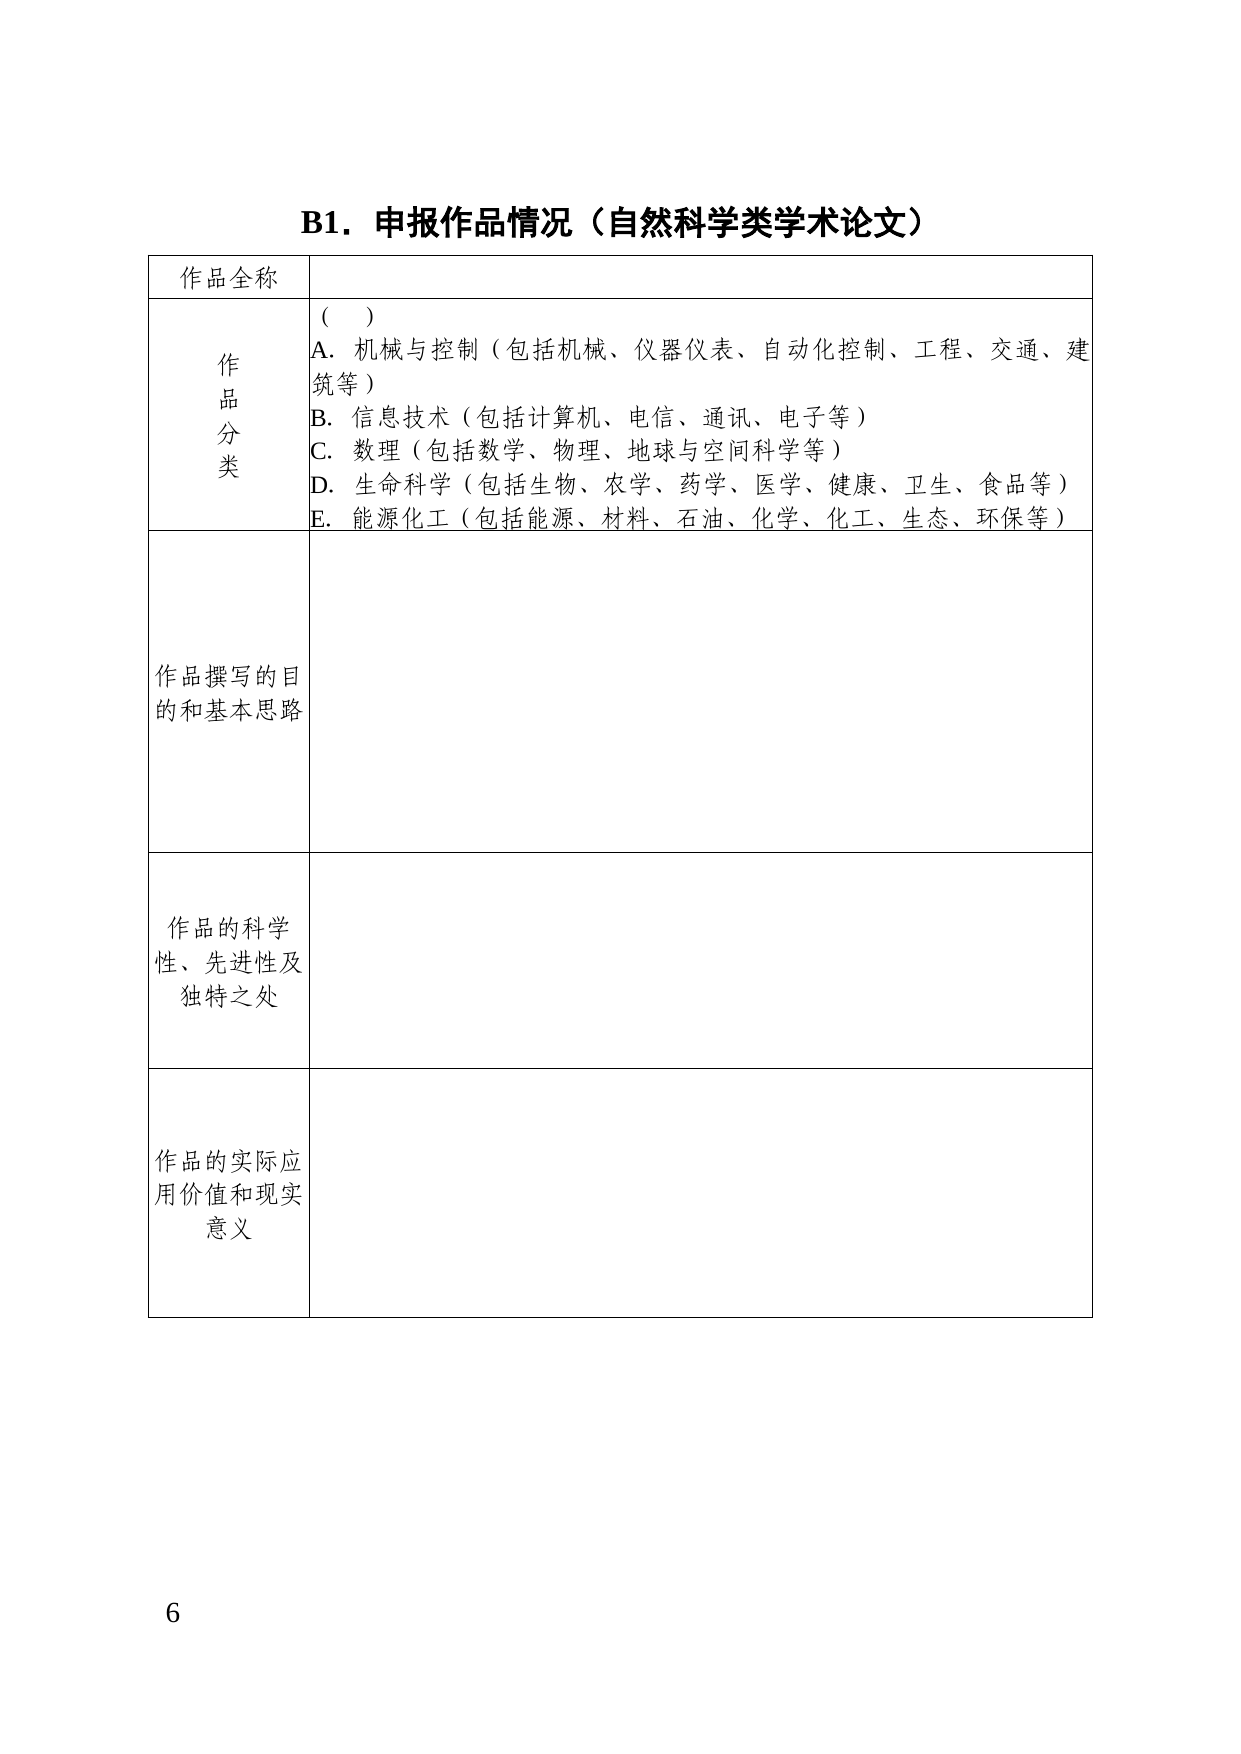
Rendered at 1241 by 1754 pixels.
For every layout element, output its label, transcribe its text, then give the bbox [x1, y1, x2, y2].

table_cell 作品的实际应用价值和现实意义 [149, 1069, 309, 1317]
table_cell （ ） A．机械与控制（包括机械、仪器仪表、自动化控制、工程、交通、建筑等） B．信息技术（包括计算机、电信、通讯、电子等） C．数理（包括数学、物理、地球与空间科学等） D．生命科学（包括生物、农学、药学、医学、健康、卫生、食品等） E．能源化工（包括能源、材料、石油、化学、化工、生态、环保等） [310, 299, 1092, 530]
table_cell [310, 853, 1092, 1068]
table_cell [310, 531, 1092, 852]
text B1．申报作品情况（自然科学类学术论文） [165, 187, 1075, 254]
table_cell 作品的科学性、先进性及独特之处 [149, 853, 309, 1068]
table_cell 作 品 分 类 [149, 299, 309, 530]
table_cell [310, 1069, 1092, 1317]
table_cell 作品撰写的目的和基本思路 [149, 531, 309, 852]
table_header [310, 256, 1092, 298]
table_header 作品全称 [149, 256, 309, 298]
